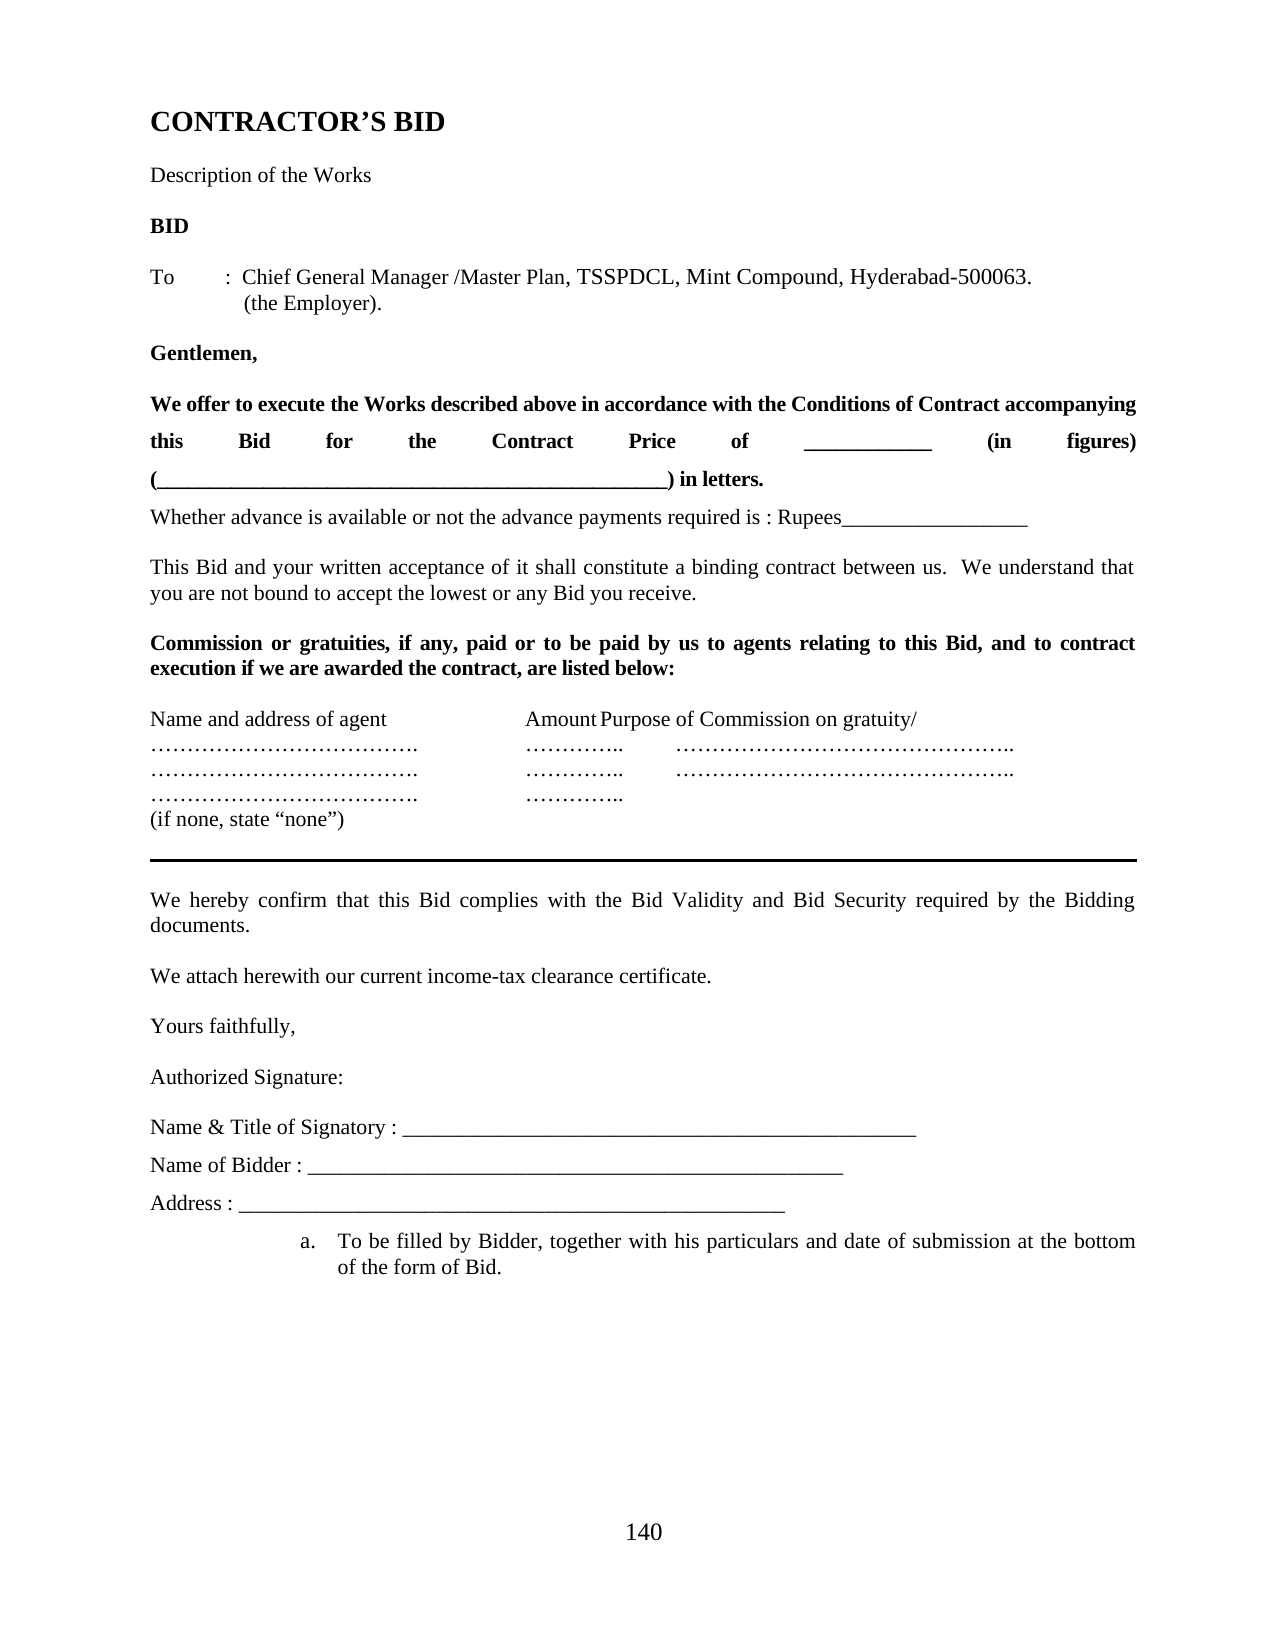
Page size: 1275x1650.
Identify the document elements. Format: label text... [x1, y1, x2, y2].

text Commission or gratuities, if any, paid or to be paid by us to agents relating to this Bid, and to contract execution if we are awarded the contract, are listed below: [150, 630, 1137, 680]
text ………………………………. ………….. ……………………………………….. [150, 731, 1137, 756]
text This Bid and your written acceptance of it shall constitute a binding contract between us. We understand that you are not bound to accept the lowest or any Bid you receive. [150, 554, 1137, 605]
text Address : __________________________________________________ [150, 1190, 1137, 1215]
text ………………………………. ………….. ……………………………………….. [150, 756, 1137, 781]
text Name & Title of Signatory : _______________________________________________ [150, 1114, 1137, 1139]
text Name of Bidder : _________________________________________________ [150, 1152, 1137, 1177]
text We attach herewith our current income-tax clearance certificate. [150, 963, 1137, 988]
text To : Chief General Manager /Master Plan, TSSPDCL, Mint Compound, Hyderabad-500063. [150, 263, 1137, 290]
text We hereby confirm that this Bid complies with the Bid Validity and Bid Security required by the Bidding documents. [150, 887, 1137, 938]
text Yours faithfully, [150, 1013, 1137, 1038]
text (if none, state “none”) [150, 806, 1137, 832]
text CONTRACTOR’S BID [150, 104, 1137, 137]
text BID [150, 213, 1137, 238]
text We offer to execute the Works described above in accordance with the Conditions of Contract accompanying this Bid for the Contract Price of ____________ (in figures) (________________________________________________) in letters. [150, 391, 1137, 491]
text Whether advance is available or not the advance payments required is : Rupees_________________ [150, 504, 1137, 529]
text ………………………………. ………….. [150, 781, 1137, 806]
text Description of the Works [150, 162, 1137, 188]
list To be filled by Bidder, together with his particulars and date of submission at the bottom of the form of Bid. [300, 1228, 1137, 1279]
text Authorized Signature: [150, 1064, 1137, 1089]
text Gentlemen, [150, 340, 1137, 365]
text (the Employer). [169, 290, 1137, 315]
text Name and address of agent Amount Purpose of Commission on gratuity/ [150, 706, 1137, 731]
